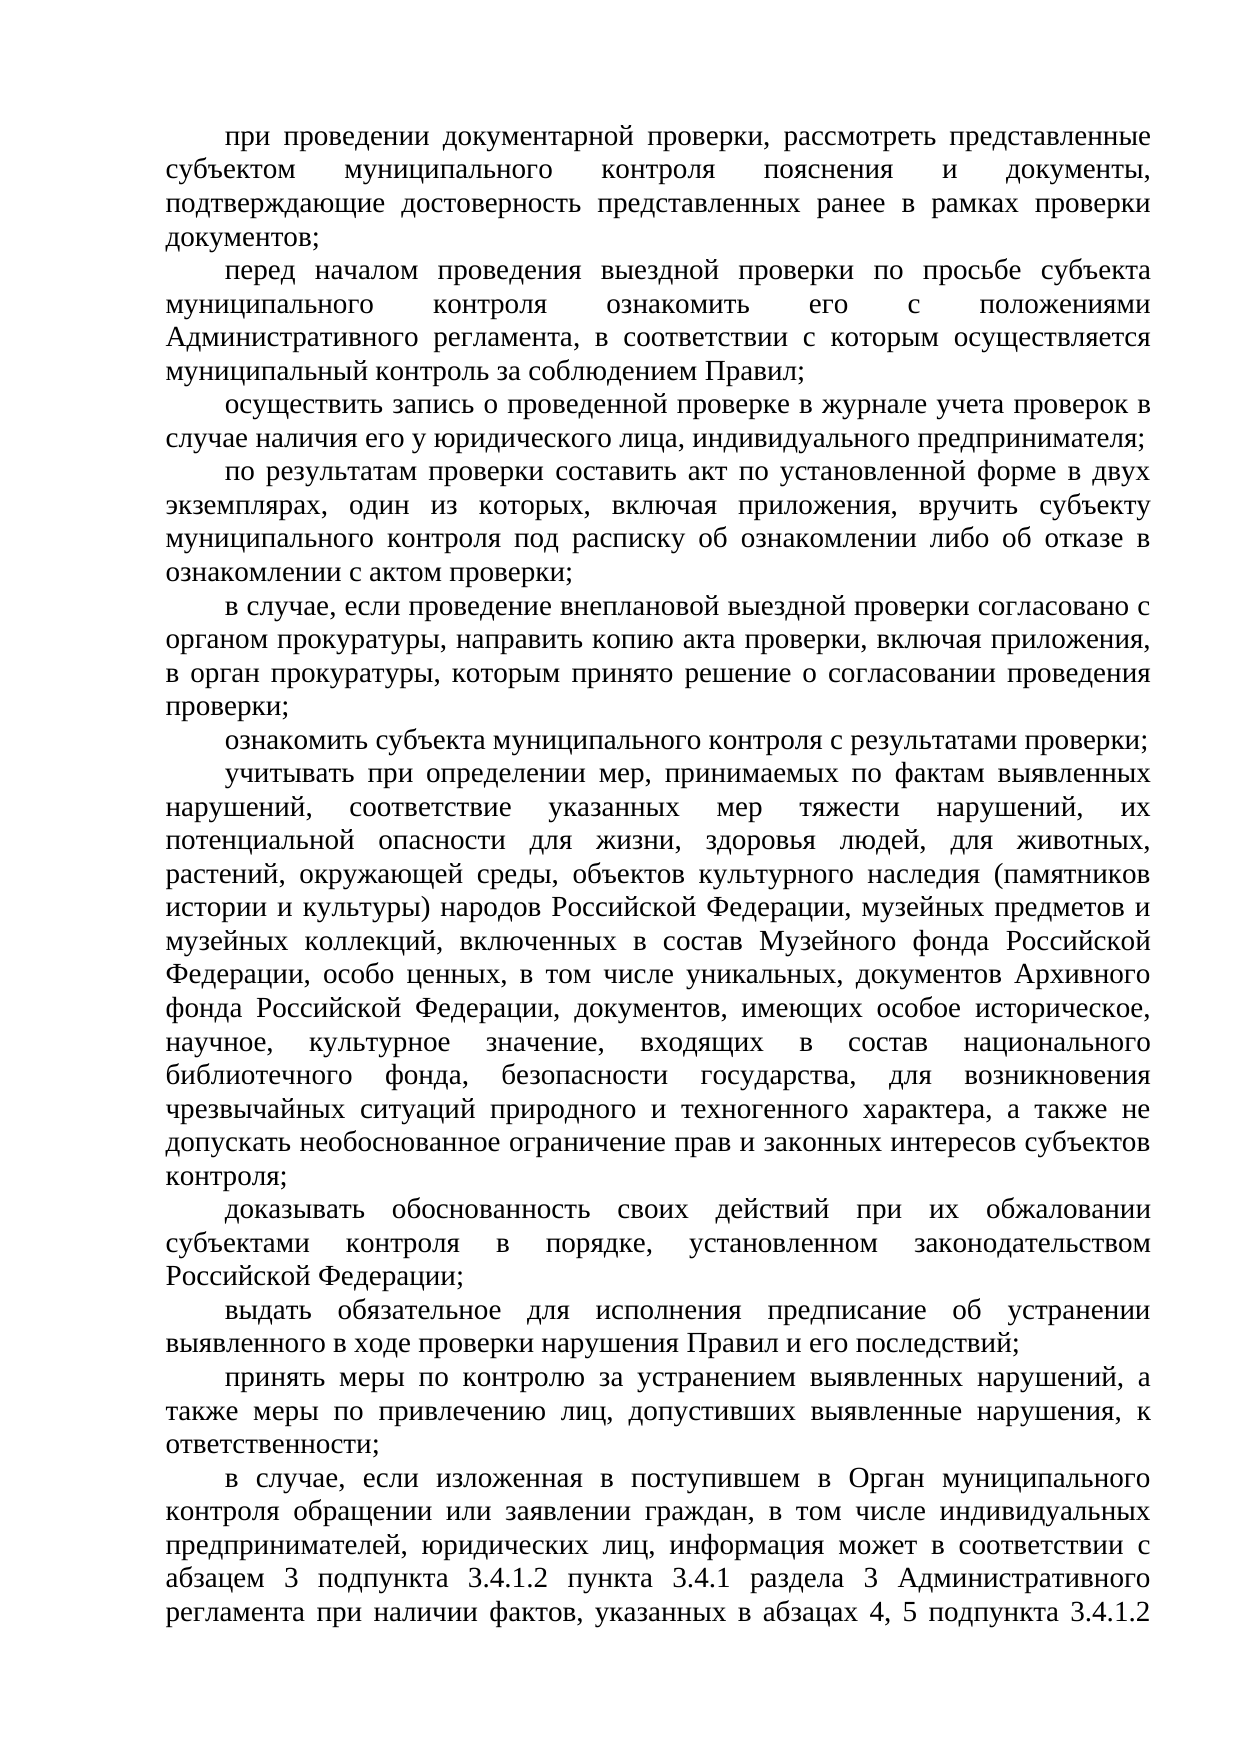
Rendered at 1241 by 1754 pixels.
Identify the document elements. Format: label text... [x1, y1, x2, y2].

text выдать обязательное для исполнения предписание об устранении выявленного в ходе проверки нарушения Правил и его последствий; [165, 1292, 1152, 1359]
text при проведении документарной проверки, рассмотреть представленные субъектом муниципального контроля пояснения и документы, подтверждающие достоверность представленных ранее в рамках проверки документов; [165, 118, 1152, 252]
text осуществить запись о проведенной проверке в журнале учета проверок в случае наличия его у юридического лица, индивидуального предпринимателя; [165, 386, 1152, 453]
text в случае, если проведение внеплановой выездной проверки согласовано с органом прокуратуры, направить копию акта проверки, включая приложения, в орган прокуратуры, которым принято решение о согласовании проведения проверки; [165, 588, 1152, 722]
text принять меры по контролю за устранением выявленных нарушений, а также меры по привлечению лиц, допустивших выявленные нарушения, к ответственности; [165, 1359, 1152, 1460]
text доказывать обоснованность своих действий при их обжаловании субъектами контроля в порядке, установленном законодательством Российской Федерации; [165, 1191, 1152, 1292]
text ознакомить субъекта муниципального контроля с результатами проверки; [165, 722, 1152, 755]
text по результатам проверки составить акт по установленной форме в двух экземплярах, один из которых, включая приложения, вручить субъекту муниципального контроля под расписку об ознакомлении либо об отказе в ознакомлении с актом проверки; [165, 453, 1152, 588]
text учитывать при определении мер, принимаемых по фактам выявленных нарушений, соответствие указанных мер тяжести нарушений, их потенциальной опасности для жизни, здоровья людей, для животных, растений, окружающей среды, объектов культурного наследия (памятников истории и культуры) народов Российской Федерации, музейных предметов и музейных коллекций, включенных в состав Музейного фонда Российской Федерации, особо ценных, в том числе уникальных, документов Архивного фонда Российской Федерации, документов, имеющих особое историческое, научное, культурное значение, входящих в состав национального библиотечного фонда, безопасности государства, для возникновения чрезвычайных ситуаций природного и техногенного характера, а также не допускать необоснованное ограничение прав и законных интересов субъектов контроля; [165, 755, 1152, 1191]
text перед началом проведения выездной проверки по просьбе субъекта муниципального контроля ознакомить его с положениями Административного регламента, в соответствии с которым осуществляется муниципальный контроль за соблюдением Правил; [165, 252, 1152, 386]
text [165, 1460, 1152, 1627]
